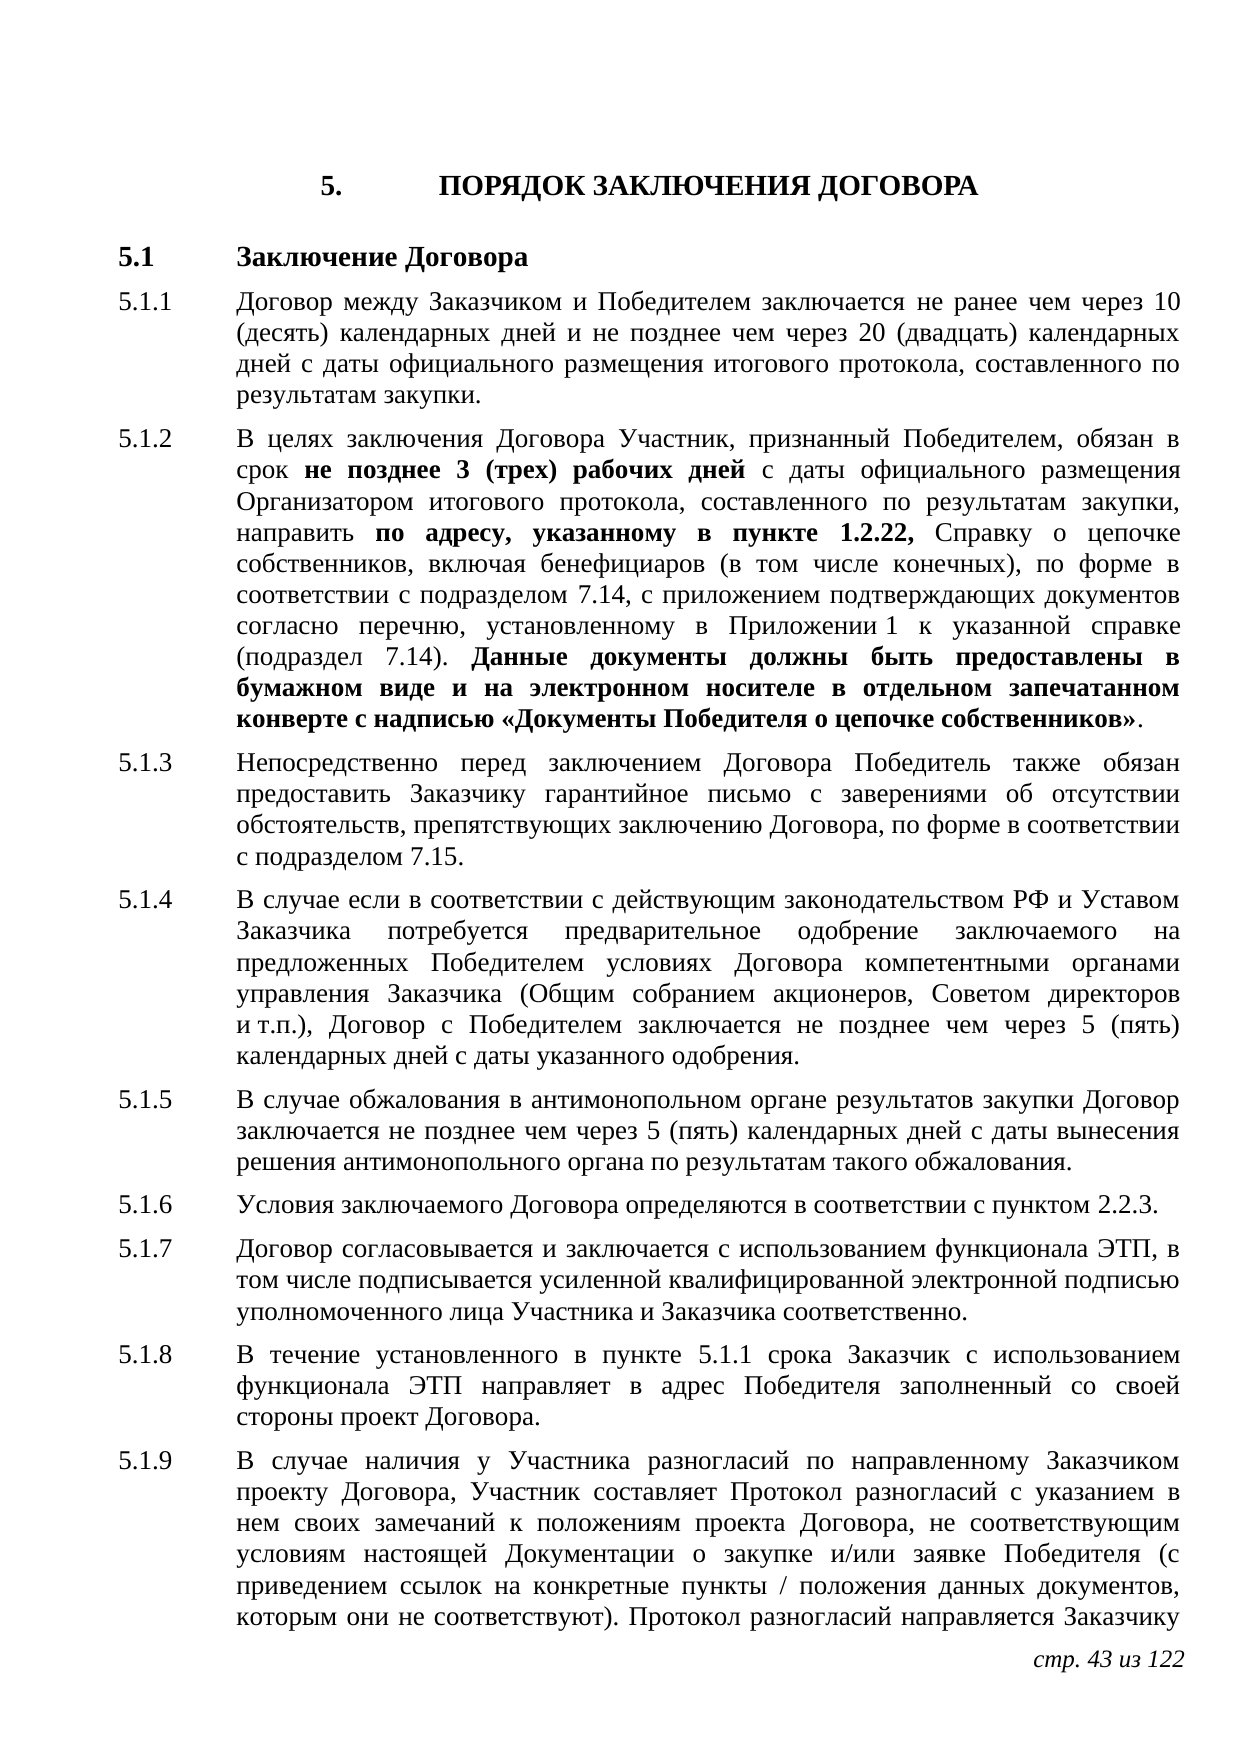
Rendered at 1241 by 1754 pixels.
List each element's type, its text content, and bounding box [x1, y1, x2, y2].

subtitle Заключение Договора [118, 239, 1181, 273]
text Договор между Заказчиком и Победителем заключается не ранее чем через 10 (десять) календарных дней и не позднее чем через 20 (двадцать) календарных дней с даты официального размещения итогового протокола, составленного по результатам закупки. [118, 285, 1181, 410]
text Условия заключаемого Договора определяются в соответствии с пунктом 2.2.3. [118, 1189, 1181, 1220]
text В течение установленного в пункте 5.1.1 срока Заказчик с использованием функционала ЭТП направляет в адрес Победителя заполненный со своей стороны проект Договора. [118, 1338, 1181, 1432]
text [118, 1444, 1181, 1631]
text Непосредственно перед заключением Договора Победитель также обязан предоставить Заказчику гарантийное письмо с заверениями об отсутствии обстоятельств, препятствующих заключению Договора, по форме в соответствии с подразделом 7.15. [118, 746, 1181, 871]
text Договор согласовывается и заключается с использованием функционала ЭТП, в том числе подписывается усиленной квалифицированной электронной подписью уполномоченного лица Участника и Заказчика соответственно. [118, 1232, 1181, 1326]
subtitle ПОРЯДОК ЗАКЛЮЧЕНИЯ ДОГОВОРА [118, 168, 1181, 202]
text В случае если в соответствии с действующим законодательством РФ и Уставом Заказчика потребуется предварительное одобрение заключаемого на предложенных Победителем условиях Договора компетентными органами управления Заказчика (Общим собранием акционеров, Советом директоров и т.п.), Договор с Победителем заключается не позднее чем через 5 (пять) календарных дней с даты указанного одобрения. [118, 883, 1181, 1070]
text В целях заключения Договора Участник, признанный Победителем, обязан в срок не позднее 3 (трех) рабочих дней с даты официального размещения Организатором итогового протокола, составленного по результатам закупки, направить по адресу, указанному в пункте 1.2.22, Справку о цепочке собственников, включая бенефициаров (в том числе конечных), по форме в соответствии с подразделом 7.14, с приложением подтверждающих документов согласно перечню, установленному в Приложении 1 к указанной справке (подраздел 7.14). Данные документы должны быть предоставлены в бумажном виде и на электронном носителе в отдельном запечатанном конверте с надписью «Документы Победителя о цепочке собственников». [118, 422, 1181, 734]
text В случае обжалования в антимонопольном органе результатов закупки Договор заключается не позднее чем через 5 (пять) календарных дней с даты вынесения решения антимонопольного органа по результатам такого обжалования. [118, 1083, 1181, 1176]
